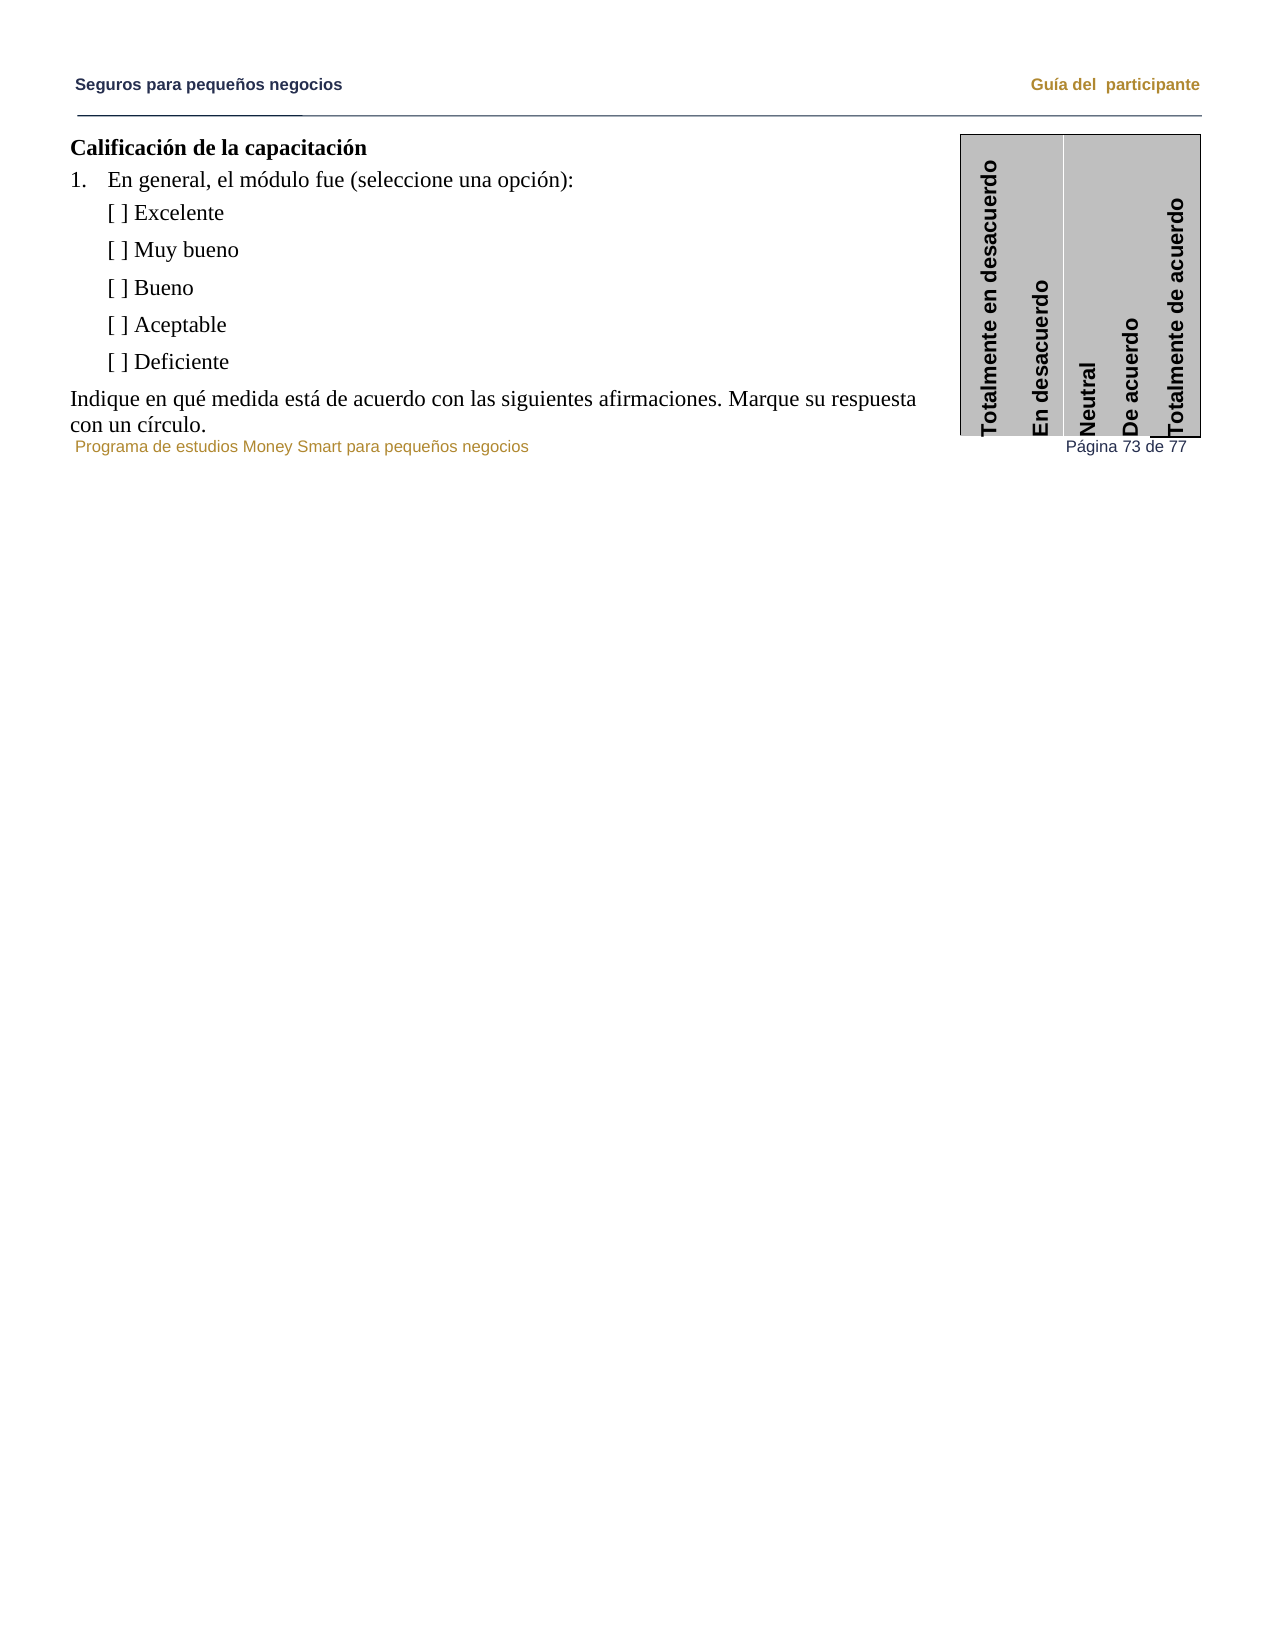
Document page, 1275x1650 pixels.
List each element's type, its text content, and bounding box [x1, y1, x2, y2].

table_cell Totalmente en desacuerdo [960, 135, 1017, 436]
table_header Calificación de la capacitación En general, el módulo fue (seleccione una opción): [ ] Excelente [ ] Muy bueno [ ] Bueno [ ] Aceptable [ ] Deficiente Indique en qué medida está de acuerdo con las siguientes afirmaciones. Marque su respuesta con un círculo. [64, 134, 960, 436]
picture [75, 0, 1202, 267]
table_cell Neutral [1064, 135, 1110, 436]
table_cell De acuerdo [1110, 135, 1150, 436]
table_cell Totalmente de acuerdo [1150, 135, 1200, 436]
table_cell En desacuerdo [1017, 135, 1063, 436]
